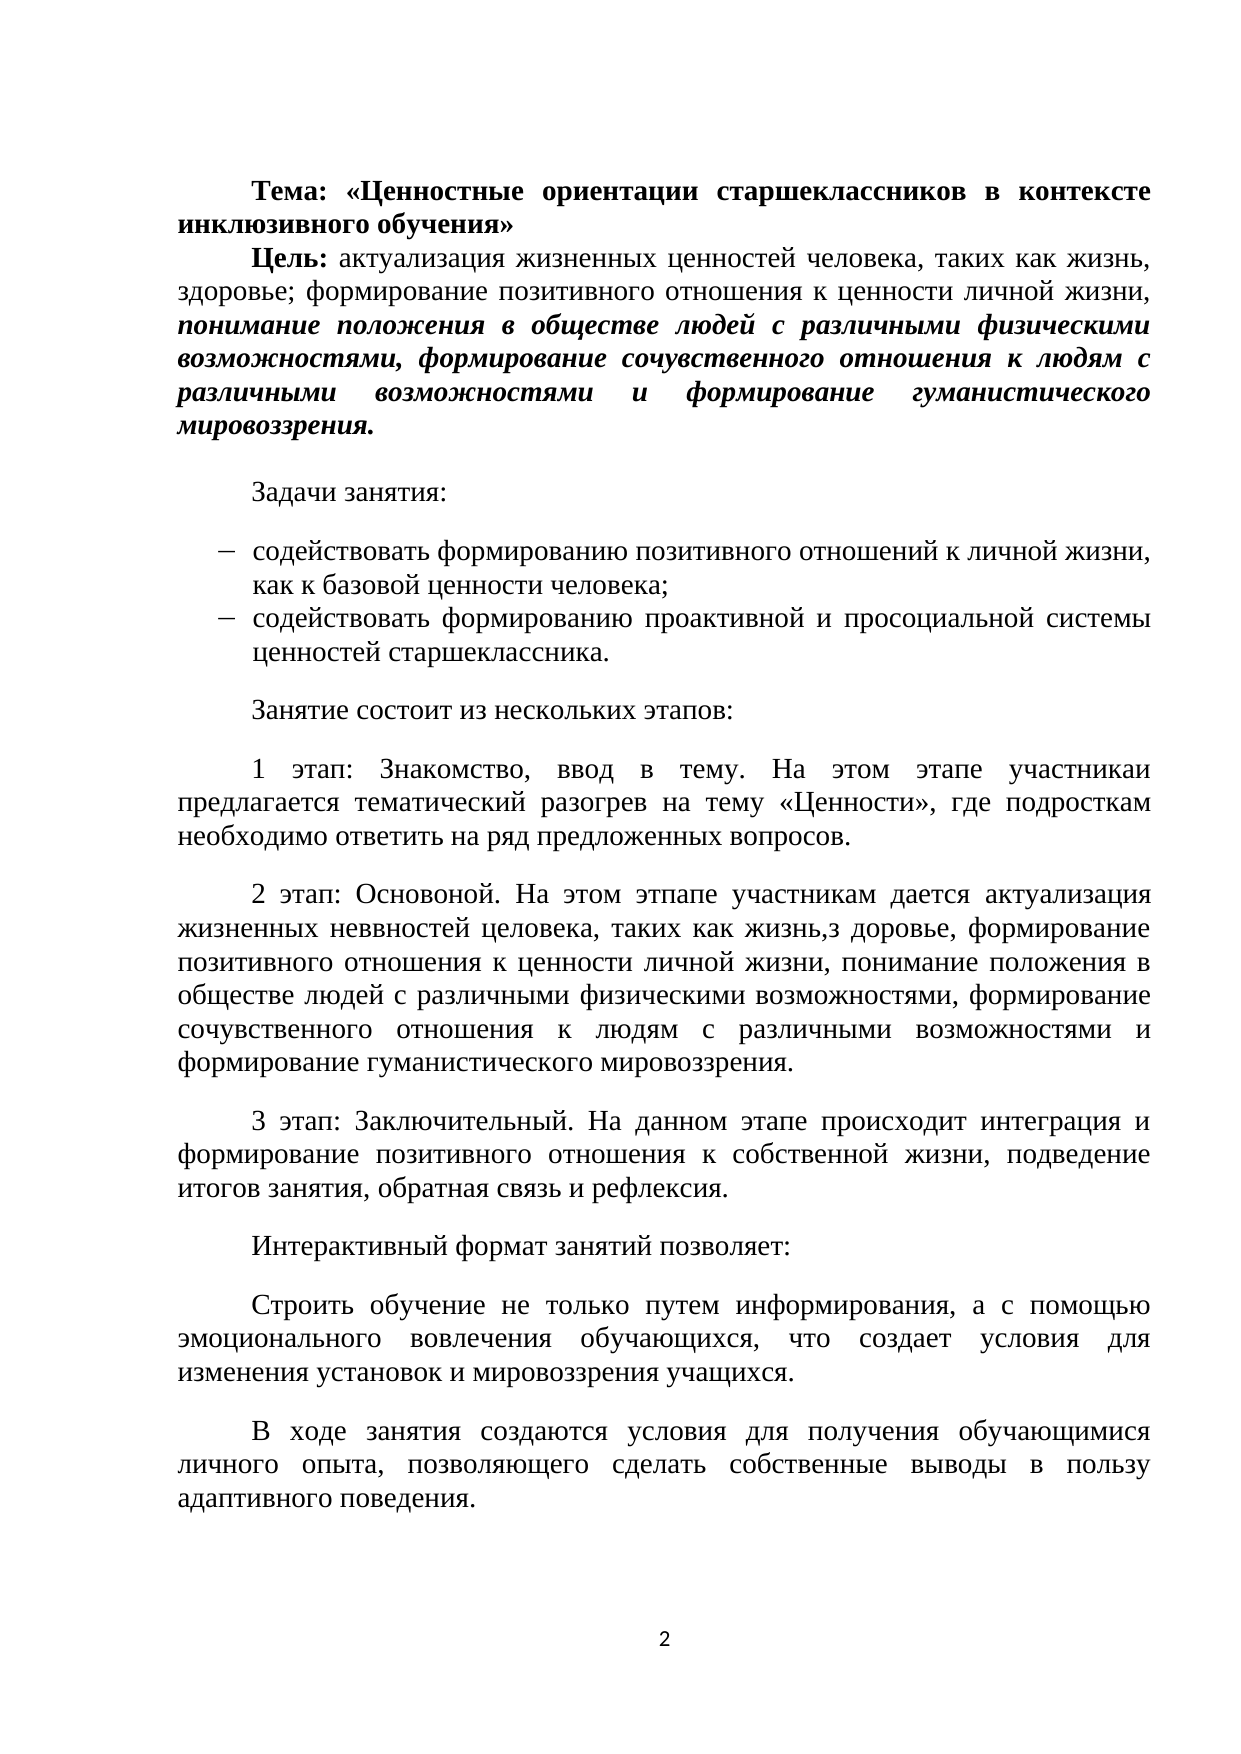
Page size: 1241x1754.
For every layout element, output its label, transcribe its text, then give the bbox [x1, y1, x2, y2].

text Интерактивный формат занятий позволяет: [177, 1228, 1152, 1262]
text Тема: «Ценностные ориентации старшеклассников в контексте инклюзивного обучения» [177, 173, 1152, 240]
list содействовать формированию проактивной и просоциальной системы ценностей старшеклассника. [215, 600, 1152, 667]
text 2 этап: Основоной. На этом этпапе участникам дается актуализация жизненных неввностей целовека, таких как жизнь,з доровье, формирование позитивного отношения к ценности личной жизни, понимание положения в обществе людей с различными физическими возможностями, формирование сочувственного отношения к людям с различными возможностями и формирование гуманистического мировоззрения. [177, 877, 1152, 1078]
text Цель: актуализация жизненных ценностей человека, таких как жизнь, здоровье; формирование позитивного отношения к ценности личной жизни, понимание положения в обществе людей с различными физическими возможностями, формирование сочувственного отношения к людям с различными возможностями и формирование гуманистического мировоззрения. [177, 240, 1152, 441]
text Занятие состоит из нескольких этапов: [177, 692, 1152, 726]
text 1 этап: Знакомство, ввод в тему. На этом этапе участникаи предлагается тематический разогрев на тему «Ценности», где подросткам необходимо ответить на ряд предложенных вопросов. [177, 751, 1152, 852]
text Строить обучение не только путем информирования, а с помощью эмоционального вовлечения обучающихся, что создает условия для изменения установок и мировоззрения учащихся. [177, 1287, 1152, 1388]
text В ходе занятия создаются условия для получения обучающимися личного опыта, позволяющего сделать собственные выводы в пользу адаптивного поведения. [177, 1413, 1152, 1513]
text 3 этап: Заключительный. На данном этапе происходит интеграция и формирование позитивного отношения к собственной жизни, подведение итогов занятия, обратная связь и рефлексия. [177, 1103, 1152, 1203]
list содействовать формированию позитивного отношений к личной жизни, как к базовой ценности человека; [215, 533, 1152, 600]
text Задачи занятия: [177, 474, 1152, 508]
